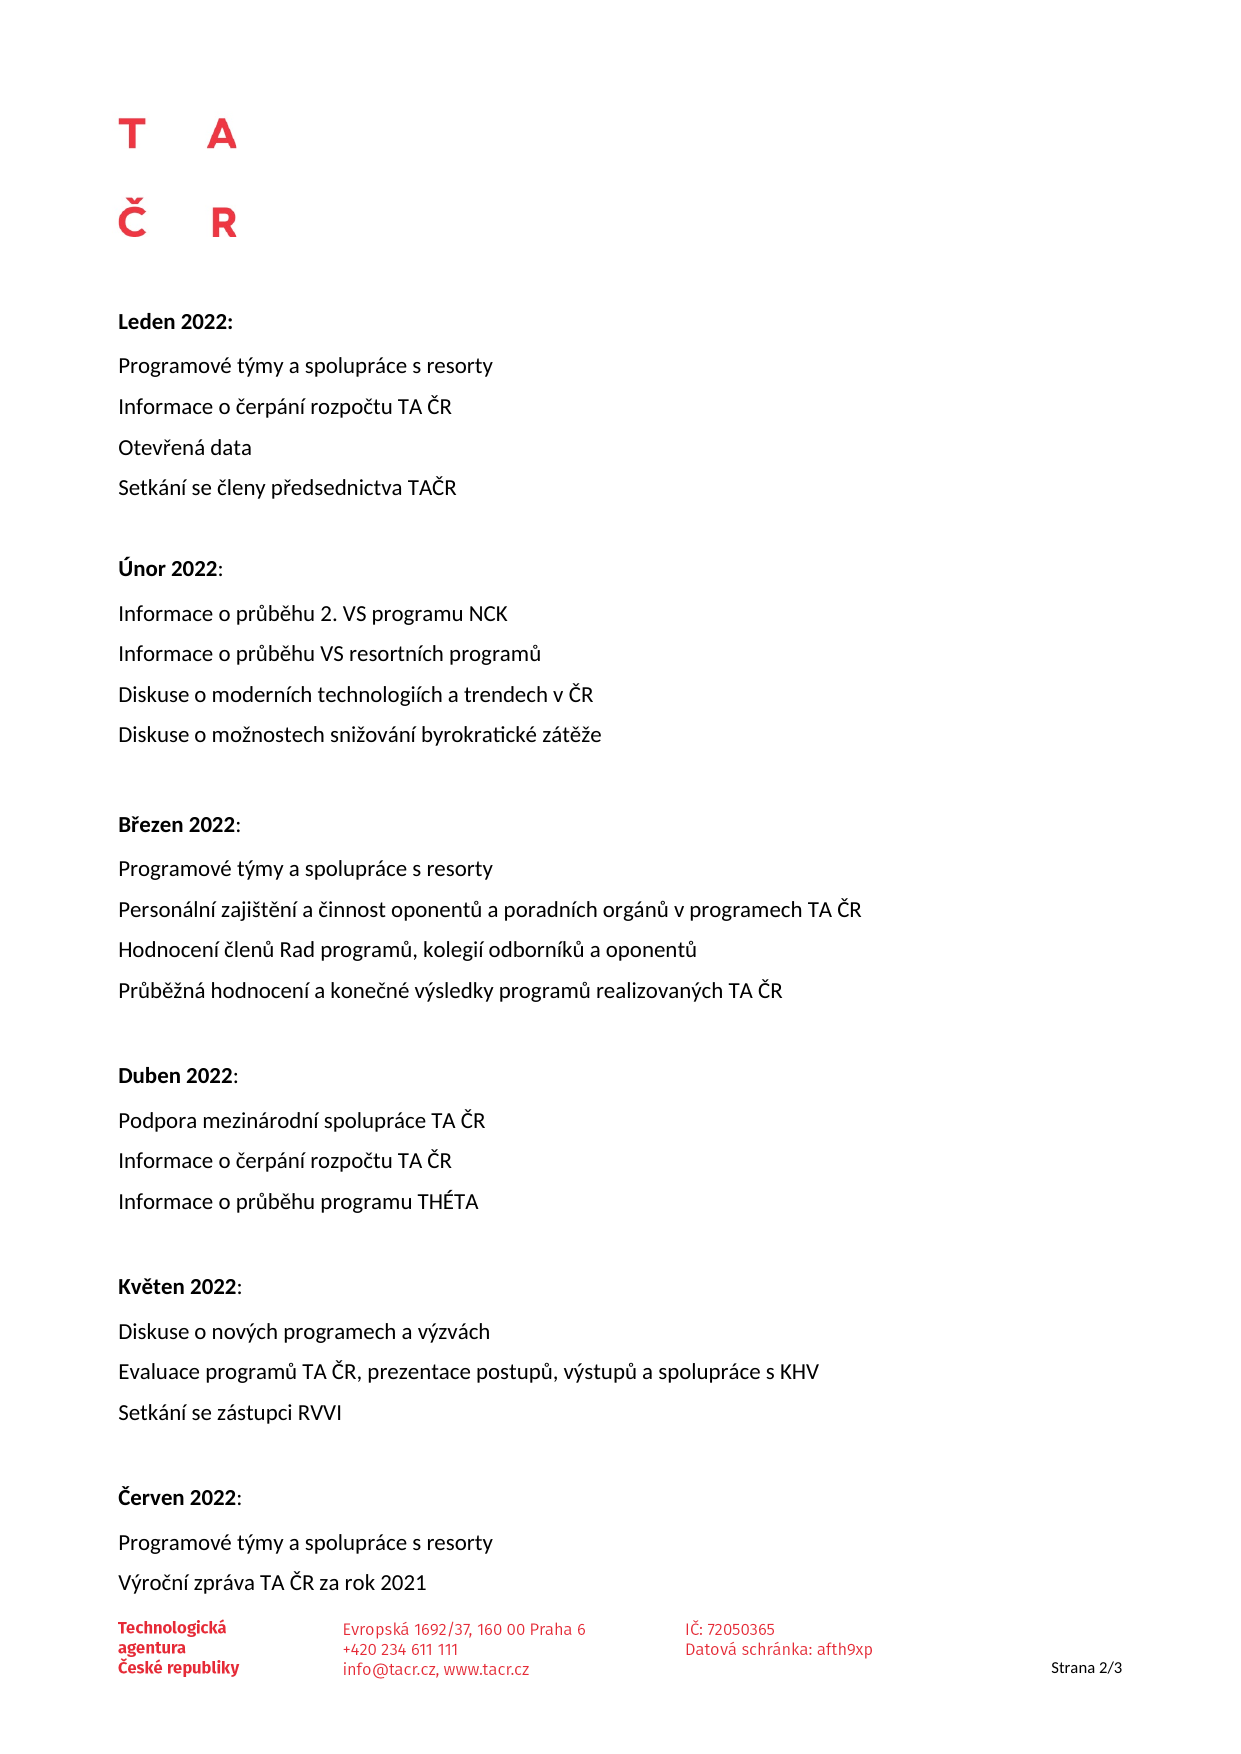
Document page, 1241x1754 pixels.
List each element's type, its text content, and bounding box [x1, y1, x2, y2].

text Evaluace programů TA ČR, prezentace postupů, výstupů a spolupráce s KHV [118, 1357, 1122, 1386]
text Informace o čerpání rozpočtu TA ČR [118, 392, 1122, 420]
text Květen 2022: [118, 1272, 1122, 1300]
text Informace o čerpání rozpočtu TA ČR [118, 1147, 1122, 1174]
text Personální zajištění a činnost oponentů a poradních orgánů v programech TA ČR [118, 895, 1122, 923]
text Březen 2022: [118, 810, 1122, 838]
text Informace o průběhu 2. VS programu NCK [118, 599, 1122, 627]
text Diskuse o nových programech a výzvách [118, 1317, 1122, 1345]
text Programové týmy a spolupráce s resorty [118, 352, 1122, 380]
text Výroční zpráva TA ČR za rok 2021 [118, 1568, 1122, 1596]
text Duben 2022: [118, 1061, 1122, 1089]
text Programové týmy a spolupráce s resorty [118, 854, 1122, 883]
text Únor 2022: [118, 554, 1122, 582]
picture [0, 1609, 951, 1754]
text Setkání se zástupci RVVI [118, 1398, 1122, 1426]
text Červen 2022: [118, 1483, 1122, 1511]
text Leden 2022: [118, 307, 1122, 335]
text Diskuse o moderních technologiích a trendech v ČR [118, 680, 1122, 708]
text Otevřená data [118, 433, 1122, 461]
text Hodnocení členů Rad programů, kolegií odborníků a oponentů [118, 936, 1122, 964]
picture [0, 0, 237, 237]
text Průběžná hodnocení a konečné výsledky programů realizovaných TA ČR [118, 976, 1122, 1004]
text Podpora mezinárodní spolupráce TA ČR [118, 1106, 1122, 1134]
text Informace o průběhu VS resortních programů [118, 639, 1122, 667]
text Informace o průběhu programu THÉTA [118, 1187, 1122, 1215]
text Diskuse o možnostech snižování byrokratické zátěže [118, 721, 1122, 748]
text Programové týmy a spolupráce s resorty [118, 1528, 1122, 1556]
text Setkání se členy předsednictva TAČR [118, 473, 1122, 501]
